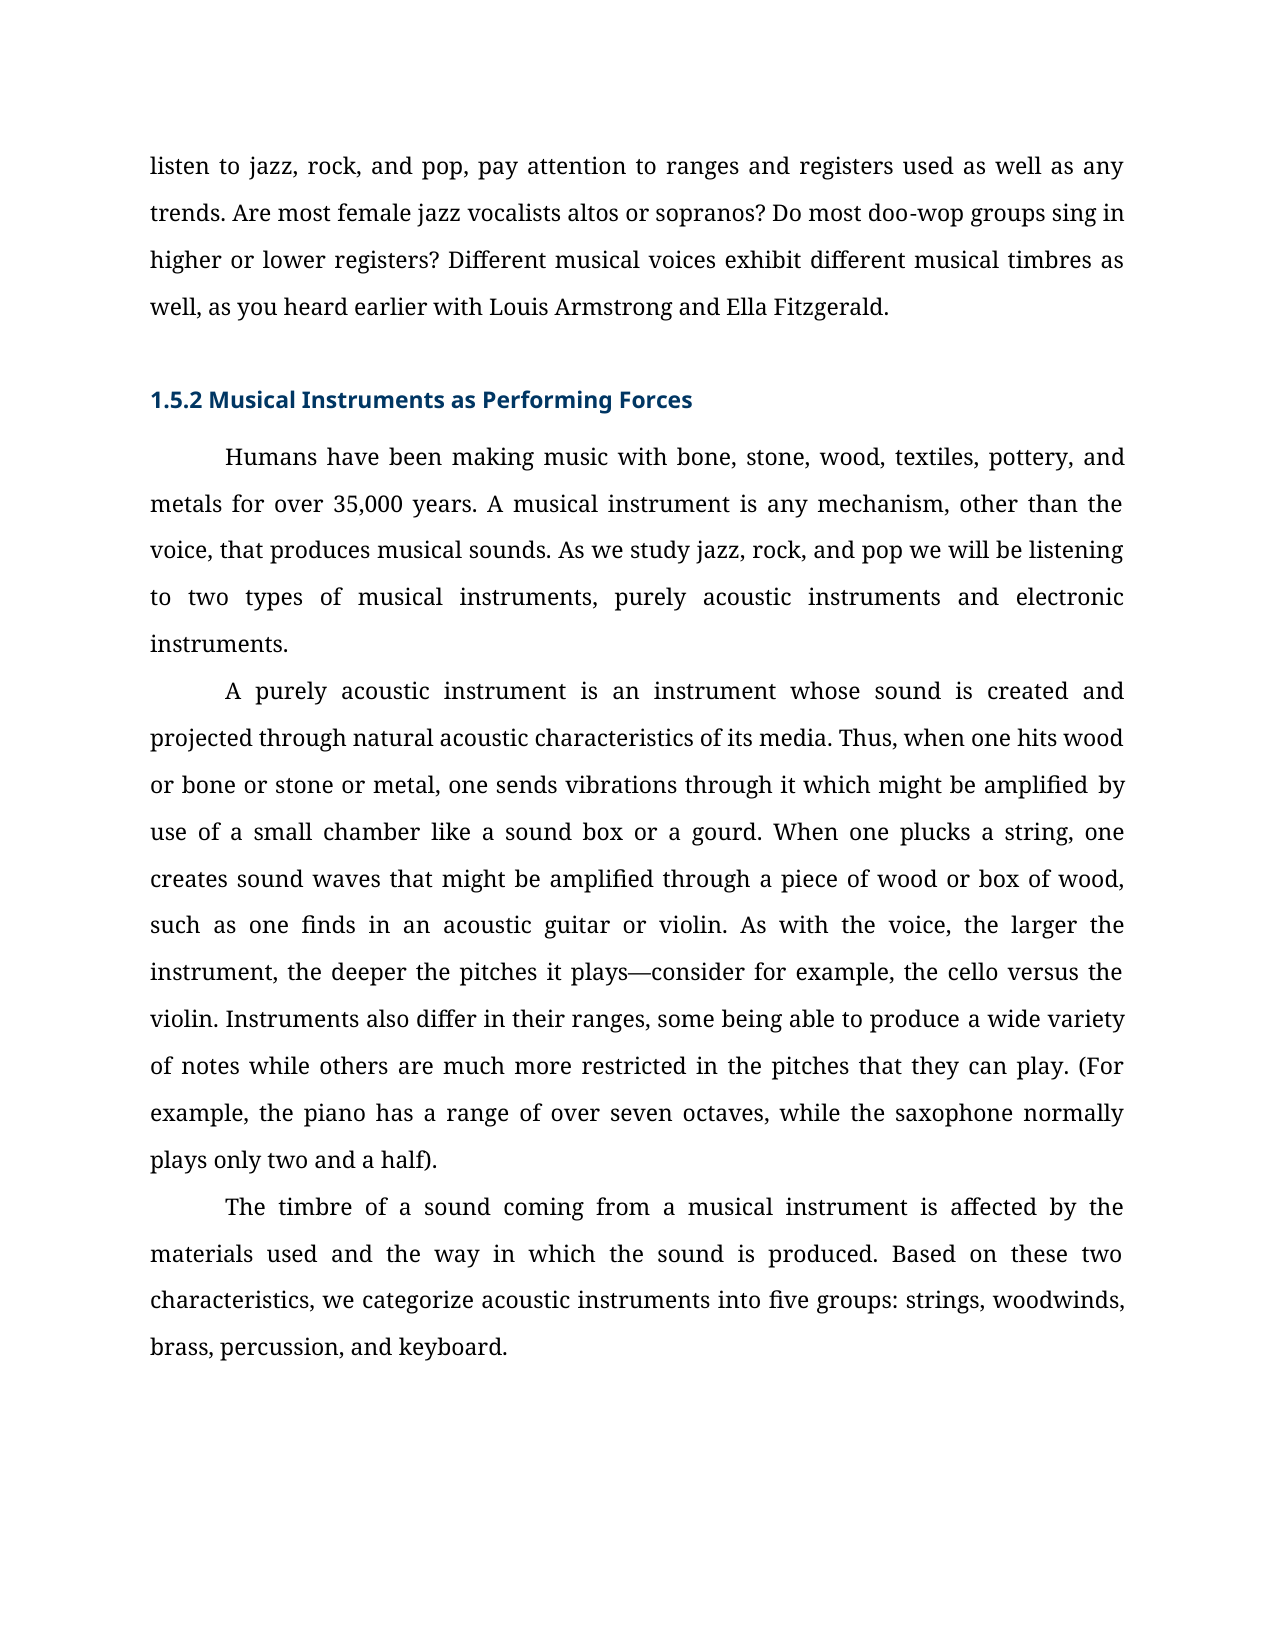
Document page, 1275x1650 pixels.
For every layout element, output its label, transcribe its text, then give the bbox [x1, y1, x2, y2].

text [150, 150, 1125, 322]
subtitle 1.5.2 Musical Instruments as Performing Forces [150, 384, 1125, 416]
text The timbre of a sound coming from a musical instrument is affected by the materials used and the way in which the sound is produced. Based on these two characteristics, we categorize acoustic instruments into five groups: strings, woodwinds, brass, percussion, and keyboard. [150, 1191, 1125, 1362]
text Humans have been making music with bone, stone, wood, textiles, pottery, and metals for over 35,000 years. A musical instrument is any mechanism, other than the voice, that produces musical sounds. As we study jazz, rock, and pop we will be listening to two types of musical instruments, purely acoustic instruments and electronic instruments. [150, 441, 1125, 659]
text A purely acoustic instrument is an instrument whose sound is created and projected through natural acoustic characteristics of its media. Thus, when one hits wood or bone or stone or metal, one sends vibrations through it which might be amplified by use of a small chamber like a sound box or a gourd. When one plucks a string, one creates sound waves that might be amplified through a piece of wood or box of wood, such as one finds in an acoustic guitar or violin. As with the voice, the larger the instrument, the deeper the pitches it plays—consider for example, the cello versus the violin. Instruments also differ in their ranges, some being able to produce a wide variety of notes while others are much more restricted in the pitches that they can play. (For example, the piano has a range of over seven octaves, while the saxophone normally plays only two and a half). [150, 675, 1125, 1175]
